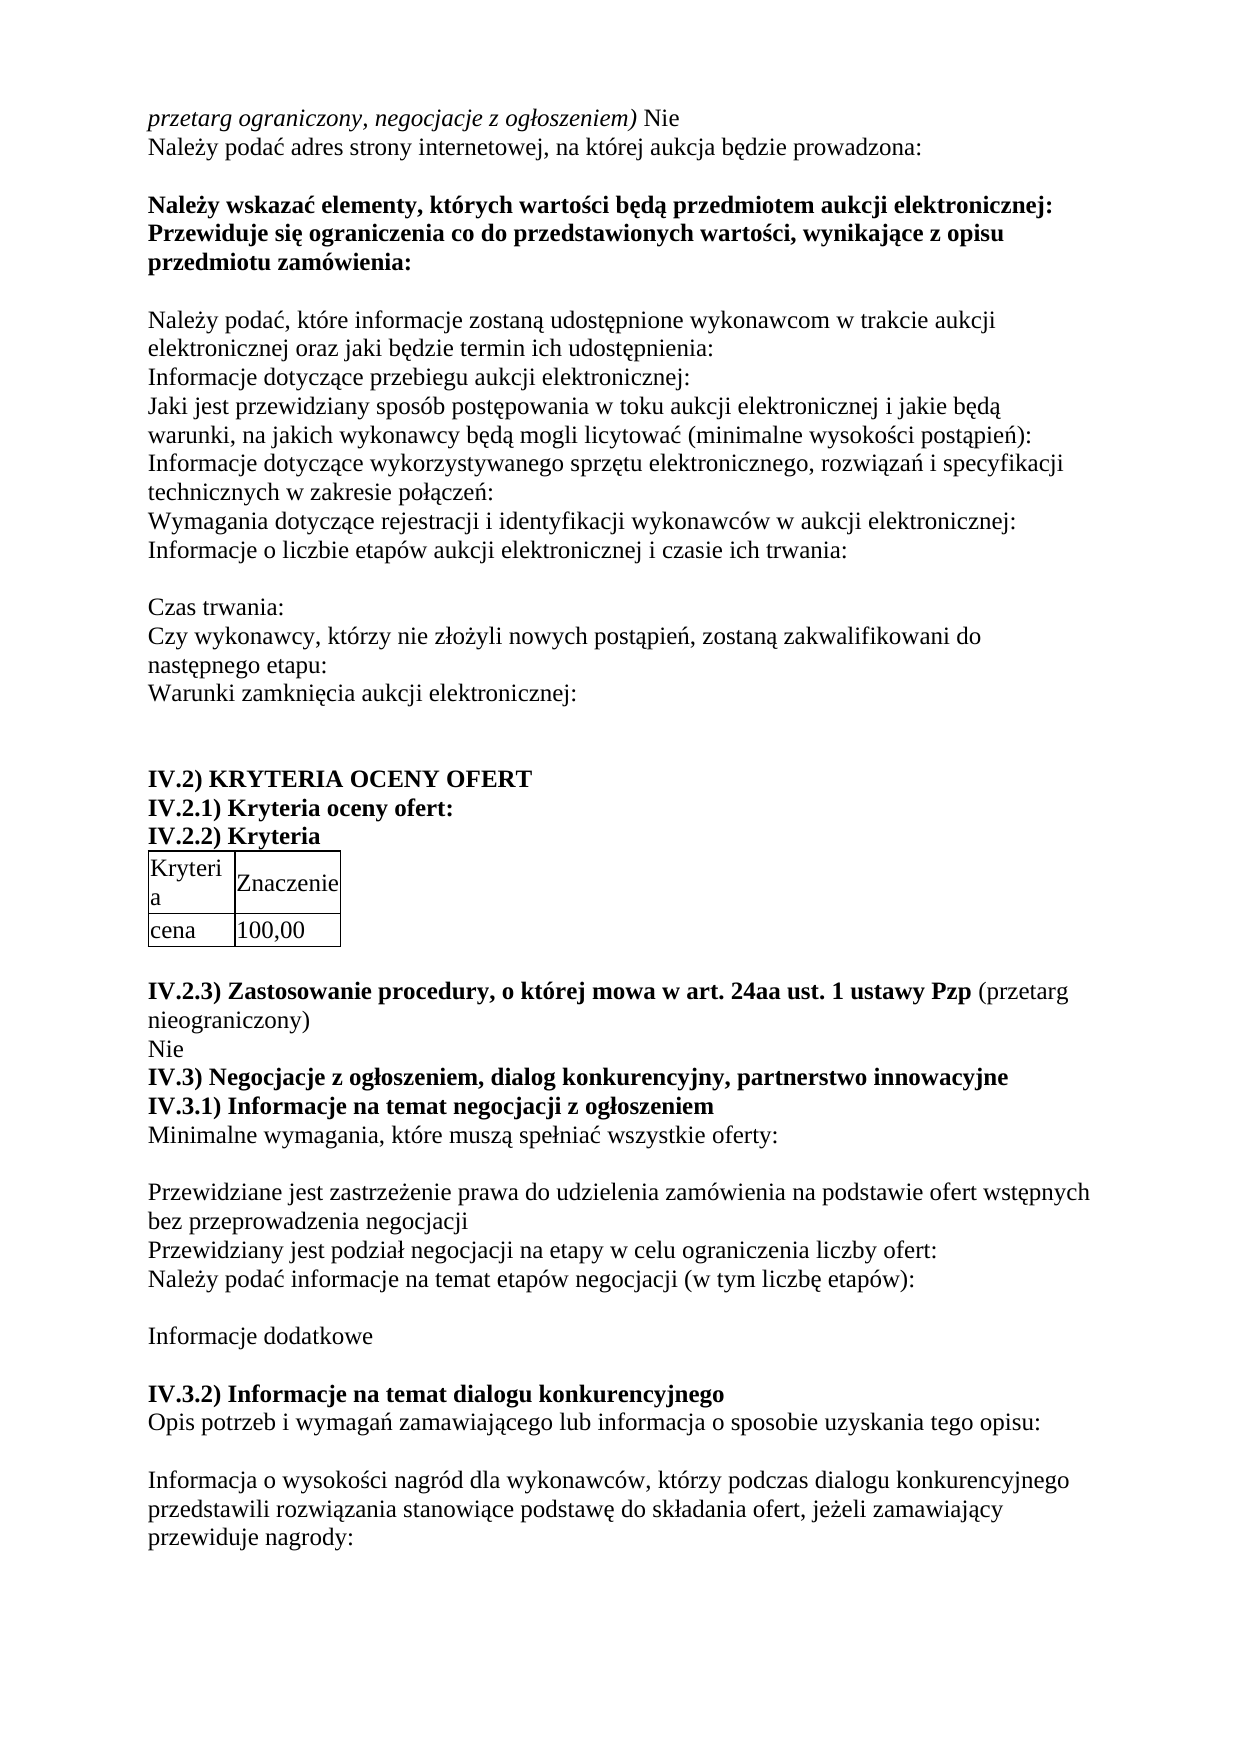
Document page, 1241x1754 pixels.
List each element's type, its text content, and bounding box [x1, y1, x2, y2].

text Czas trwania: Czy wykonawcy, którzy nie złożyli nowych postąpień, zostaną zakwalifikowani do następnego etapu: Warunki zamknięcia aukcji elektronicznej: [148, 563, 1093, 735]
table_header Kryteria [149, 852, 234, 912]
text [148, 947, 1093, 1580]
table_header Znaczenie [236, 852, 340, 912]
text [148, 103, 1093, 563]
table_cell 100,00 [236, 914, 340, 946]
text IV.2) KRYTERIA OCENY OFERT IV.2.1) Kryteria oceny ofert: IV.2.2) Kryteria [148, 735, 1093, 850]
table_cell cena [149, 914, 234, 946]
